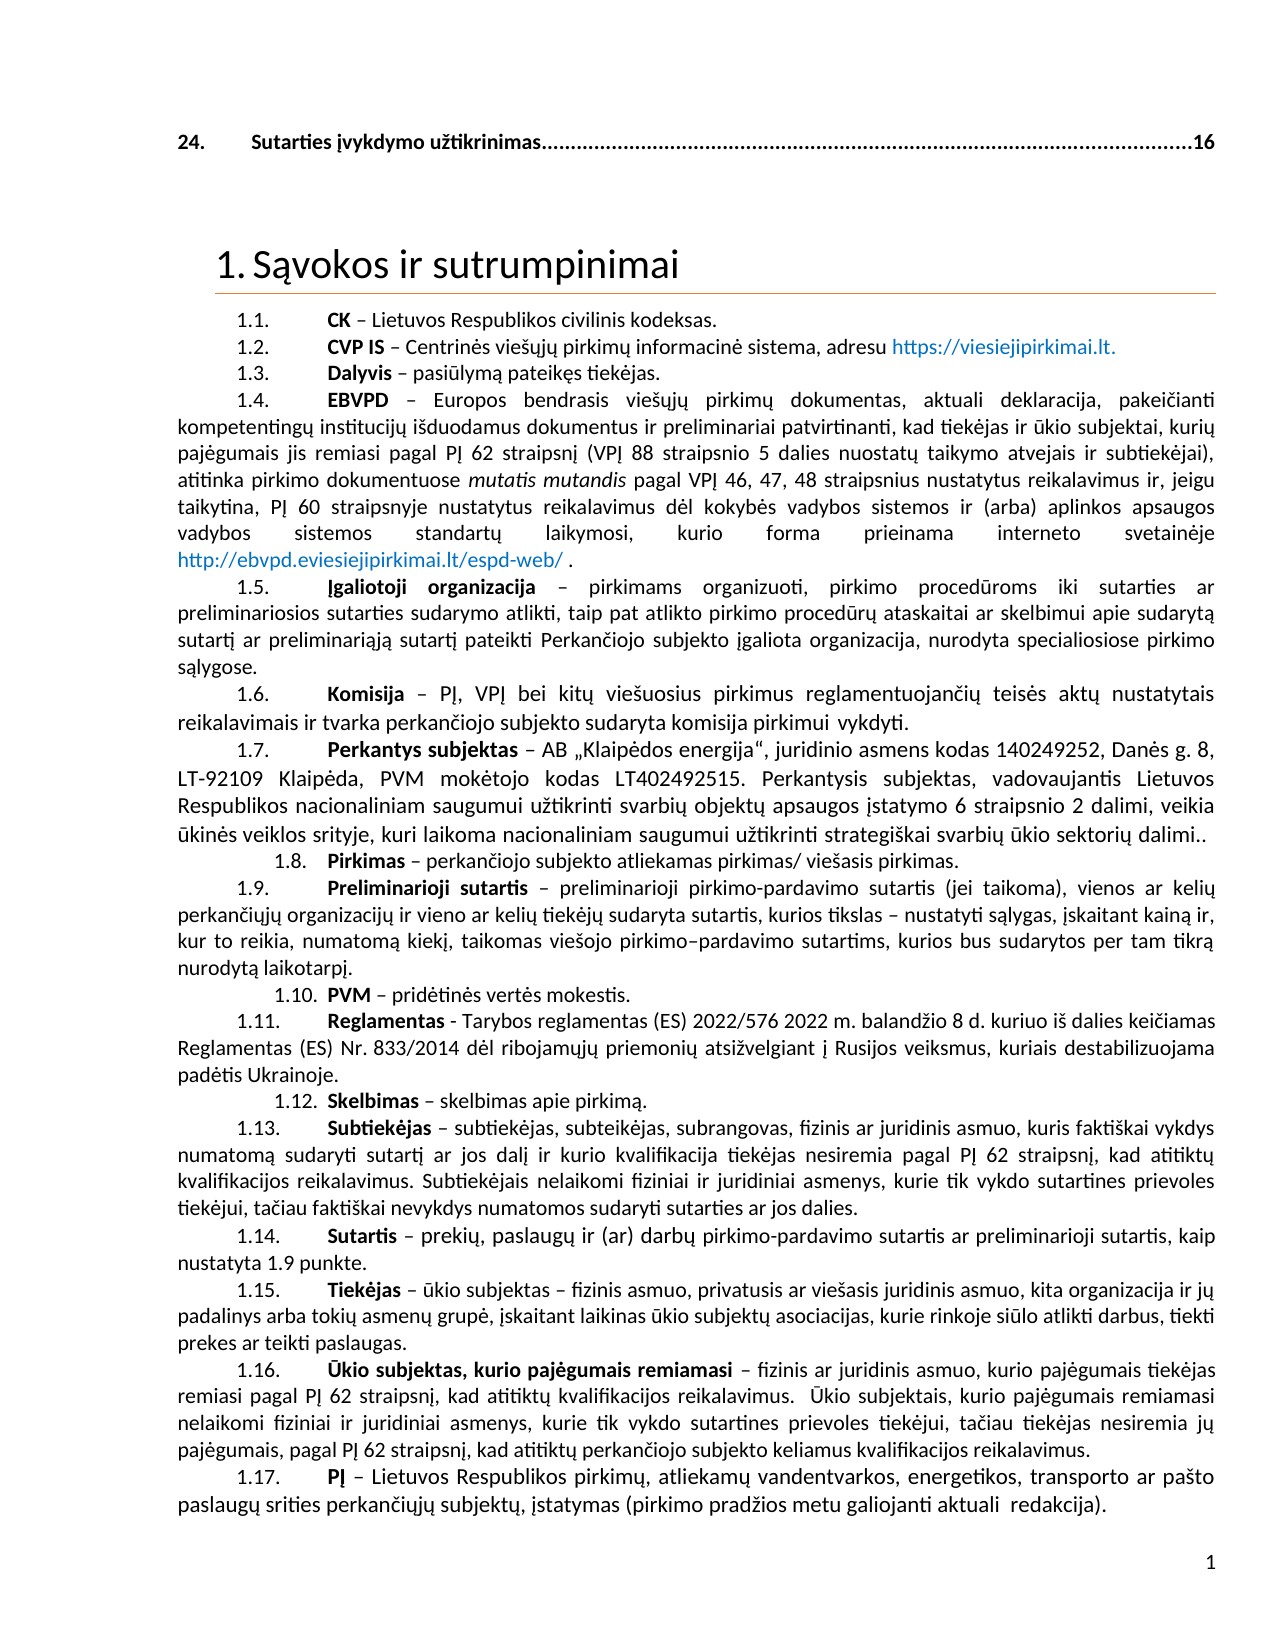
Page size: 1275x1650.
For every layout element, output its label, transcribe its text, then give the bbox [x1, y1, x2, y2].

list Įgaliotoji organizacija – pirkimams organizuoti, pirkimo procedūroms iki sutarties ar preliminariosios sutarties sudarymo atlikti, taip pat atlikto pirkimo procedūrų ataskaitai ar skelbimui apie sudarytą sutartį ar preliminariąją sutartį pateikti Perkančiojo subjekto įgaliota organizacija, nurodyta specialiosiose pirkimo sąlygose. [177, 573, 1216, 679]
list CK – Lietuvos Respublikos civilinis kodeksas. [177, 306, 1216, 333]
list PĮ – Lietuvos Respublikos pirkimų, atliekamų vandentvarkos, energetikos, transporto ar pašto paslaugų srities perkančiųjų subjektų, įstatymas (pirkimo pradžios metu galiojanti aktuali redakcija). [177, 1462, 1216, 1518]
list PVM – pridėtinės vertės mokestis. [252, 981, 1216, 1008]
list EBVPD – Europos bendrasis viešųjų pirkimų dokumentas, aktuali deklaracija, pakeičianti kompetentingų institucijų išduodamus dokumentus ir preliminariai patvirtinanti, kad tiekėjas ir ūkio subjektai, kurių pajėgumais jis remiasi pagal PĮ 62 straipsnį (VPĮ 88 straipsnio 5 dalies nuostatų taikymo atvejais ir subtiekėjai), atitinka pirkimo dokumentuose mutatis mutandis pagal VPĮ 46, 47, 48 straipsnius nustatytus reikalavimus ir, jeigu taikytina, PĮ 60 straipsnyje nustatytus reikalavimus dėl kokybės vadybos sistemos ir (arba) aplinkos apsaugos vadybos sistemos standartų laikymosi, kurio forma prieinama interneto svetainėje http://ebvpd.eviesiejipirkimai.lt/espd-web/ . [177, 386, 1216, 573]
list Skelbimas – skelbimas apie pirkimą. [252, 1088, 1216, 1114]
list Sutartis – prekių, paslaugų ir (ar) darbų pirkimo-pardavimo sutartis ar preliminarioji sutartis, kaip nustatyta 1.9 punkte. [177, 1221, 1216, 1276]
list Ūkio subjektas, kurio pajėgumais remiamasi – fizinis ar juridinis asmuo, kurio pajėgumais tiekėjas remiasi pagal PĮ 62 straipsnį, kad atitiktų kvalifikacijos reikalavimus. Ūkio subjektais, kurio pajėgumais remiamasi nelaikomi fiziniai ir juridiniai asmenys, kurie tik vykdo sutartines prievoles tiekėjui, tačiau tiekėjas nesiremia jų pajėgumais, pagal PĮ 62 straipsnį, kad atitiktų perkančiojo subjekto keliamus kvalifikacijos reikalavimus. [177, 1356, 1216, 1462]
list Tiekėjas – ūkio subjektas – fizinis asmuo, privatusis ar viešasis juridinis asmuo, kita organizacija ir jų padalinys arba tokių asmenų grupė, įskaitant laikinas ūkio subjektų asociacijas, kurie rinkoje siūlo atlikti darbus, tiekti prekes ar teikti paslaugas. [177, 1276, 1216, 1356]
list Reglamentas - Tarybos reglamentas (ES) 2022/576 2022 m. balandžio 8 d. kuriuo iš dalies keičiamas Reglamentas (ES) Nr. 833/2014 dėl ribojamųjų priemonių atsižvelgiant į Rusijos veiksmus, kuriais destabilizuojama padėtis Ukrainoje. [177, 1008, 1216, 1088]
subtitle Sąvokos ir sutrumpinimai [215, 238, 1216, 293]
list CVP IS – Centrinės viešųjų pirkimų informacinė sistema, adresu https://viesiejipirkimai.lt. [177, 333, 1216, 359]
list Preliminarioji sutartis – preliminarioji pirkimo-pardavimo sutartis (jei taikoma), vienos ar kelių perkančiųjų organizacijų ir vieno ar kelių tiekėjų sudaryta sutartis, kurios tikslas – nustatyti sąlygas, įskaitant kainą ir, kur to reikia, numatomą kiekį, taikomas viešojo pirkimo–pardavimo sutartims, kurios bus sudarytos per tam tikrą nurodytą laikotarpį. [177, 874, 1216, 981]
list Komisija – PĮ, VPĮ bei kitų viešuosius pirkimus reglamentuojančių teisės aktų nustatytais reikalavimais ir tvarka perkančiojo subjekto sudaryta komisija pirkimui vykdyti. [177, 679, 1216, 736]
list Dalyvis – pasiūlymą pateikęs tiekėjas. [177, 359, 1216, 386]
list Pirkimas – perkančiojo subjekto atliekamas pirkimas/ viešasis pirkimas. [252, 848, 1216, 874]
list Perkantys subjektas – AB „Klaipėdos energija“, juridinio asmens kodas 140249252, Danės g. 8, LT-92109 Klaipėda, PVM mokėtojo kodas LT402492515. Perkantysis subjektas, vadovaujantis Lietuvos Respublikos nacionaliniam saugumui užtikrinti svarbių objektų apsaugos įstatymo 6 straipsnio 2 dalimi, veikia ūkinės veiklos srityje, kuri laikoma nacionaliniam saugumui užtikrinti strategiškai svarbių ūkio sektorių dalimi.. [177, 736, 1216, 848]
list Subtiekėjas – subtiekėjas, subteikėjas, subrangovas, fizinis ar juridinis asmuo, kuris faktiškai vykdys numatomą sudaryti sutartį ar jos dalį ir kurio kvalifikacija tiekėjas nesiremia pagal PĮ 62 straipsnį, kad atitiktų kvalifikacijos reikalavimus. Subtiekėjais nelaikomi fiziniai ir juridiniai asmenys, kurie tik vykdo sutartines prievoles tiekėjui, tačiau faktiškai nevykdys numatomos sudaryti sutarties ar jos dalies. [177, 1114, 1216, 1221]
